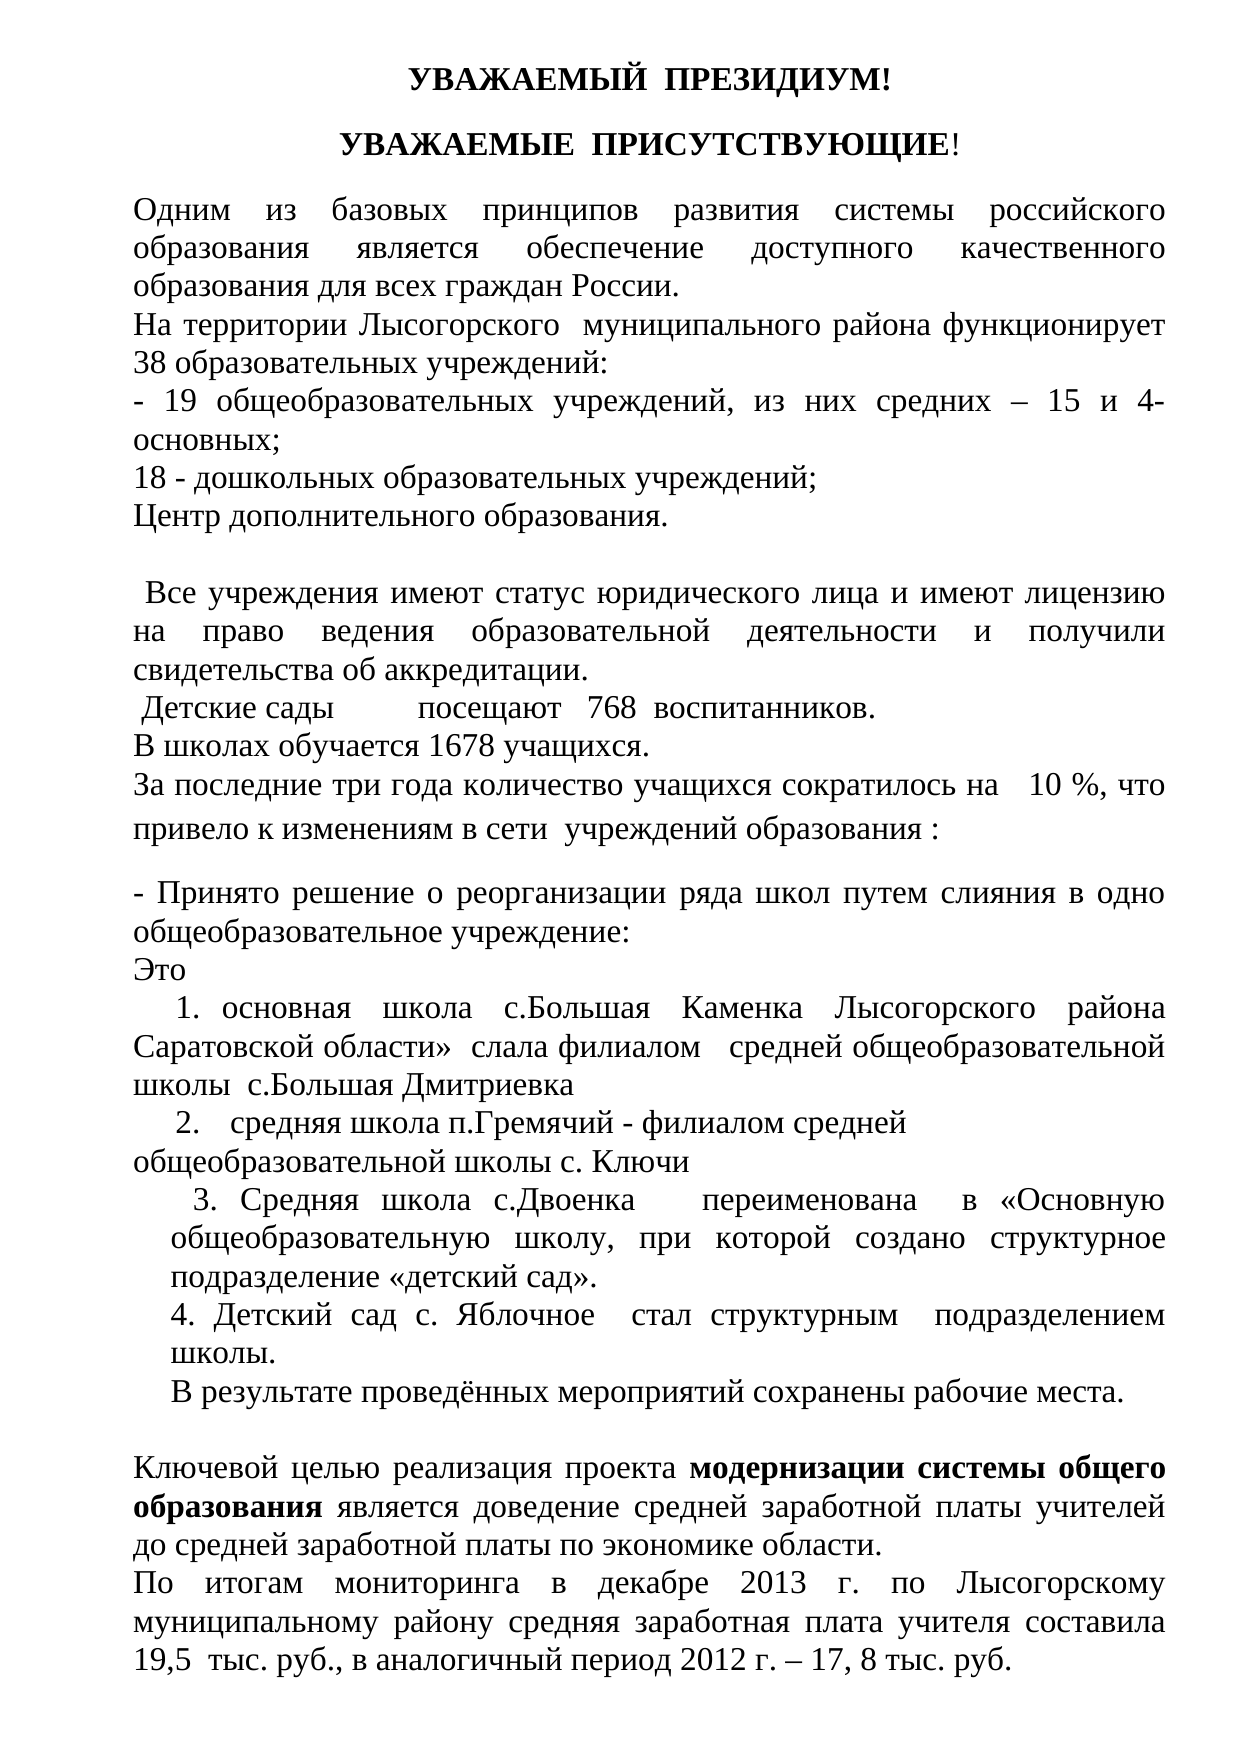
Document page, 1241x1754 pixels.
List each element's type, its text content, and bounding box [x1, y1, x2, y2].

text Одним из базовых принципов развития системы российского образования является обеспечение доступного качественного образования для всех граждан России. [133, 189, 1167, 304]
text Это [133, 949, 1167, 988]
text За последние три года количество учащихся сократилось на 10 %, что привело к изменениям в сети учреждений образования : [133, 764, 1167, 846]
text В результате проведённых мероприятий сохранены рабочие места. [170, 1371, 1167, 1409]
text Ключевой целью реализация проекта модернизации системы общего образования является доведение средней заработной платы учителей до средней заработной платы по экономике области. [133, 1448, 1167, 1563]
text - Принято решение о реорганизации ряда школ путем слияния в одно общеобразовательное учреждение: [133, 873, 1167, 949]
text 4. Детский сад с. Яблочное стал структурным подразделением школы. [170, 1294, 1167, 1371]
text - 19 общеобразовательных учреждений, из них средних – 15 и 4- основных; [133, 381, 1167, 457]
list основная школа с.Большая Каменка Лысогорского района Саратовской области» слала филиалом средней общеобразовательной школы с.Большая Дмитриевка [133, 988, 1167, 1103]
text УВАЖАЕМЫЕ ПРИСУТСТВУЮЩИЕ! [133, 124, 1167, 162]
text УВАЖАЕМЫЙ ПРЕЗИДИУМ! [133, 59, 1167, 97]
text 3. Средняя школа с.Двоенка переименована в «Основную общеобразовательную школу, при которой создано структурное подразделение «детский сад». [170, 1179, 1167, 1294]
text 18 - дошкольных образовательных учреждений; [133, 457, 1167, 496]
text На территории Лысогорского муниципального района функционирует 38 образовательных учреждений: [133, 304, 1167, 381]
text Все учреждения имеют статус юридического лица и имеют лицензию на право ведения образовательной деятельности и получили свидетельства об аккредитации. [133, 572, 1167, 687]
text По итогам мониторинга в декабре 2013 г. по Лысогорскому муниципальному району средняя заработная плата учителя составила 19,5 тыс. руб., в аналогичный период 2012 г. – 17, 8 тыс. руб. [133, 1563, 1167, 1678]
text Центр дополнительного образования. [133, 496, 1167, 534]
list средняя школа п.Гремячий - филиалом средней общеобразовательной школы с. Ключи [133, 1103, 1167, 1179]
text В школах обучается 1678 учащихся. [133, 726, 1167, 764]
text Детские сады посещают 768 воспитанников. [133, 687, 1167, 726]
